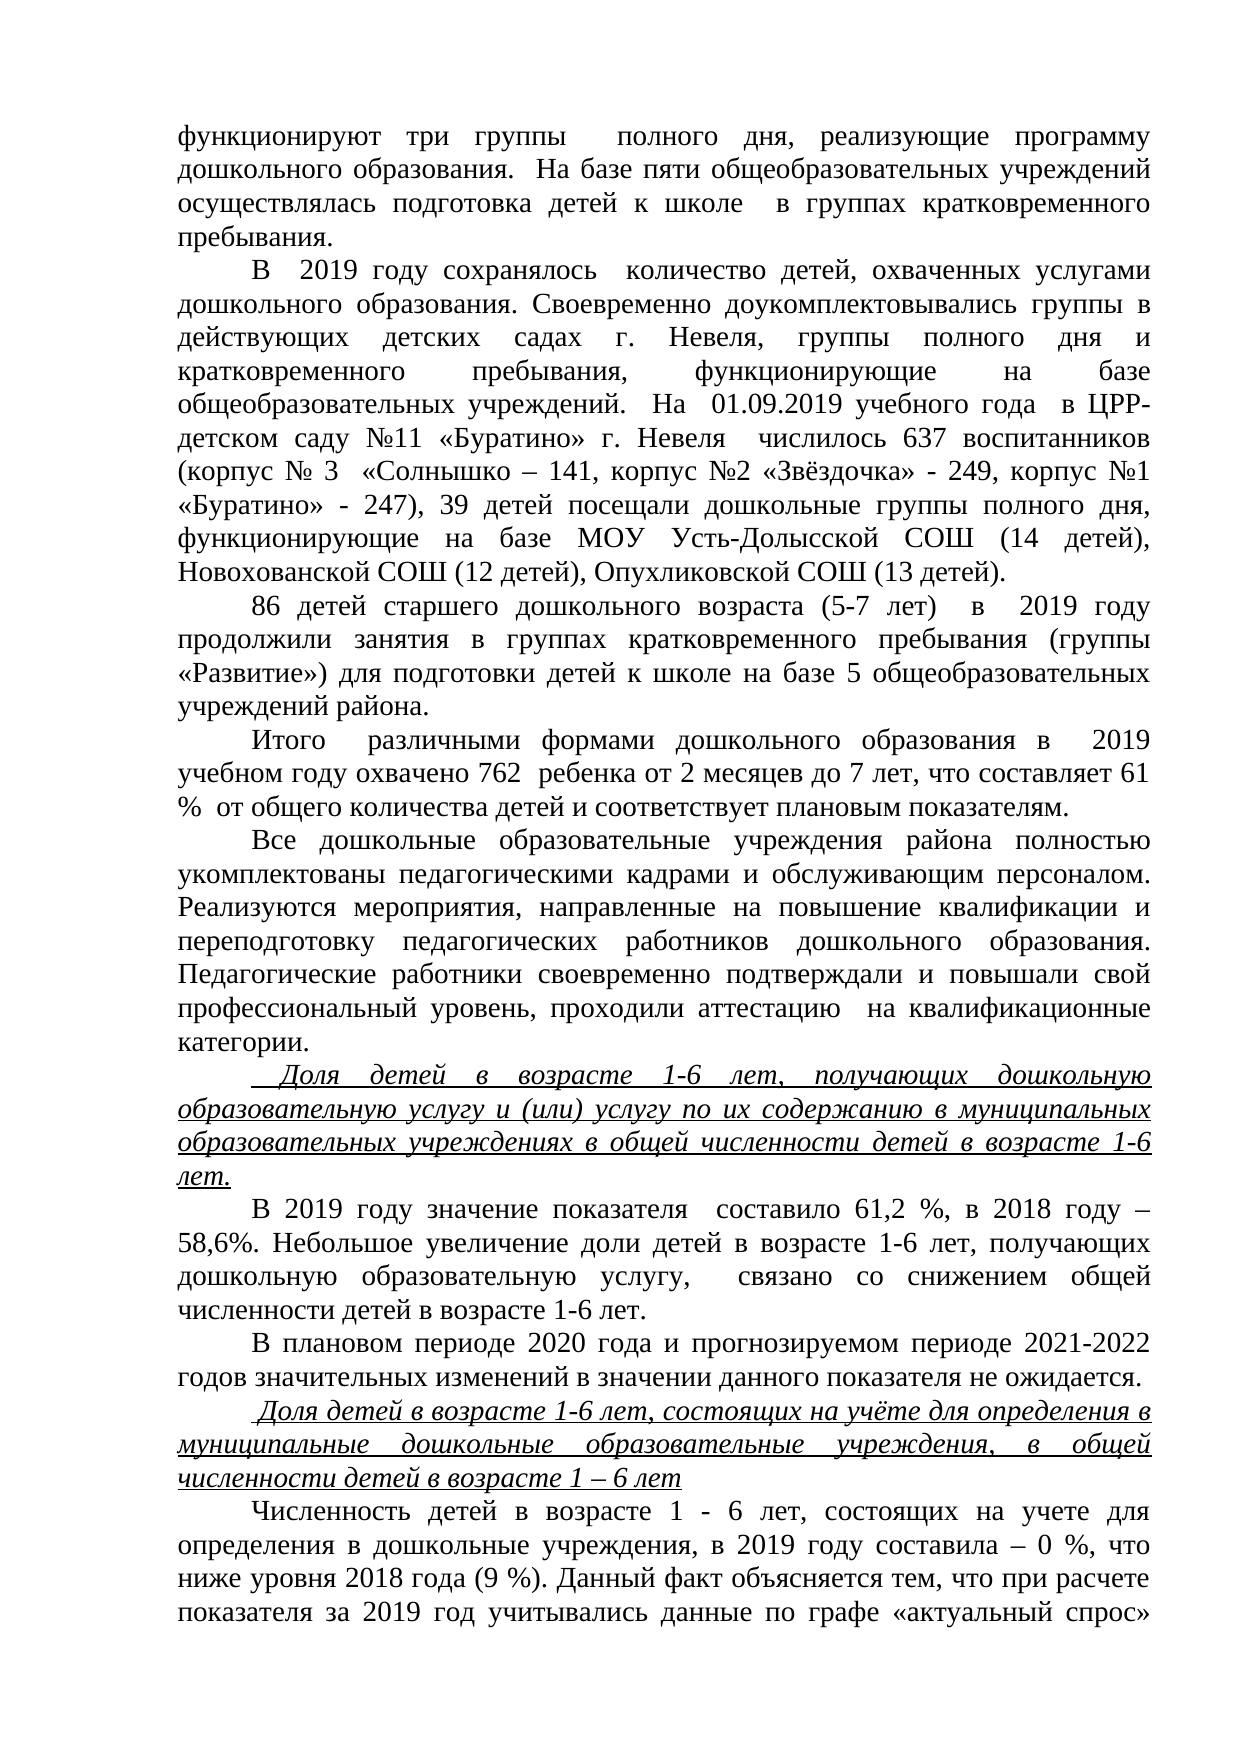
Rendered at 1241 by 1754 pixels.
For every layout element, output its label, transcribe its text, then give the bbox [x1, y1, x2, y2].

text Доля детей в возрасте 1-6 лет, получающих дошкольную образовательную услугу и (или) услугу по их содержанию в муниципальных образовательных учреждениях в общей численности детей в возрасте 1-6 лет. [177, 1154, 1152, 1191]
text В плановом периоде 2020 года и прогнозируемом периоде 2021-2022 годов значительных изменений в значении данного показателя не ожидается. [177, 1326, 1152, 1393]
text Все дошкольные образовательные учреждения района полностью укомплектованы педагогическими кадрами и обслуживающим персоналом. Реализуются мероприятия, направленные на повышение квалификации и переподготовку педагогических работников дошкольного образования. Педагогические работники своевременно подтверждали и повышали свой профессиональный уровень, проходили аттестацию на квалификационные категории. [177, 822, 1152, 1057]
text В 2019 году значение показателя составило 61,2 %, в 2018 году – 58,6%. Небольшое увеличение доли детей в возрасте 1-6 лет, получающих дошкольную образовательную услугу, связано со снижением общей численности детей в возрасте 1-6 лет. [177, 1191, 1152, 1326]
text Доля детей в возрасте 1-6 лет, получающих дошкольную образовательную услугу и (или) услугу по их содержанию в муниципальных образовательных учреждениях в общей численности детей в возрасте 1-6 лет. [177, 1057, 1152, 1153]
text В 2019 году сохранялось количество детей, охваченных услугами дошкольного образования. Своевременно доукомплектовывались группы в действующих детских садах г. Невеля, группы полного дня и кратковременного пребывания, функционирующие на базе общеобразовательных учреждений. На 01.09.2019 учебного года в ЦРР- детском саду №11 «Буратино» г. Невеля числилось 637 воспитанников (корпус № 3 «Солнышко – 141, корпус №2 «Звёздочка» - 249, корпус №1 «Буратино» - 247), 39 детей посещали дошкольные группы полного дня, функционирующие на базе МОУ Усть-Долысской СОШ (14 детей), Новохованской СОШ (12 детей), Опухликовской СОШ (13 детей). [177, 252, 1152, 588]
text Доля детей в возрасте 1-6 лет, состоящих на учёте для определения в муниципальные дошкольные образовательные учреждения, в общей численности детей в возрасте 1 – 6 лет [177, 1393, 1152, 1455]
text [177, 1493, 1152, 1627]
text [177, 118, 1152, 252]
text 86 детей старшего дошкольного возраста (5-7 лет) в 2019 году продолжили занятия в группах кратковременного пребывания (группы «Развитие») для подготовки детей к школе на базе 5 общеобразовательных учреждений района. [177, 588, 1152, 722]
text Доля детей в возрасте 1-6 лет, состоящих на учёте для определения в муниципальные дошкольные образовательные учреждения, в общей численности детей в возрасте 1 – 6 лет [177, 1456, 1152, 1493]
text Итого различными формами дошкольного образования в 2019 учебном году охвачено 762 ребенка от 2 месяцев до 7 лет, что составляет 61 % от общего количества детей и соответствует плановым показателям. [177, 722, 1152, 822]
